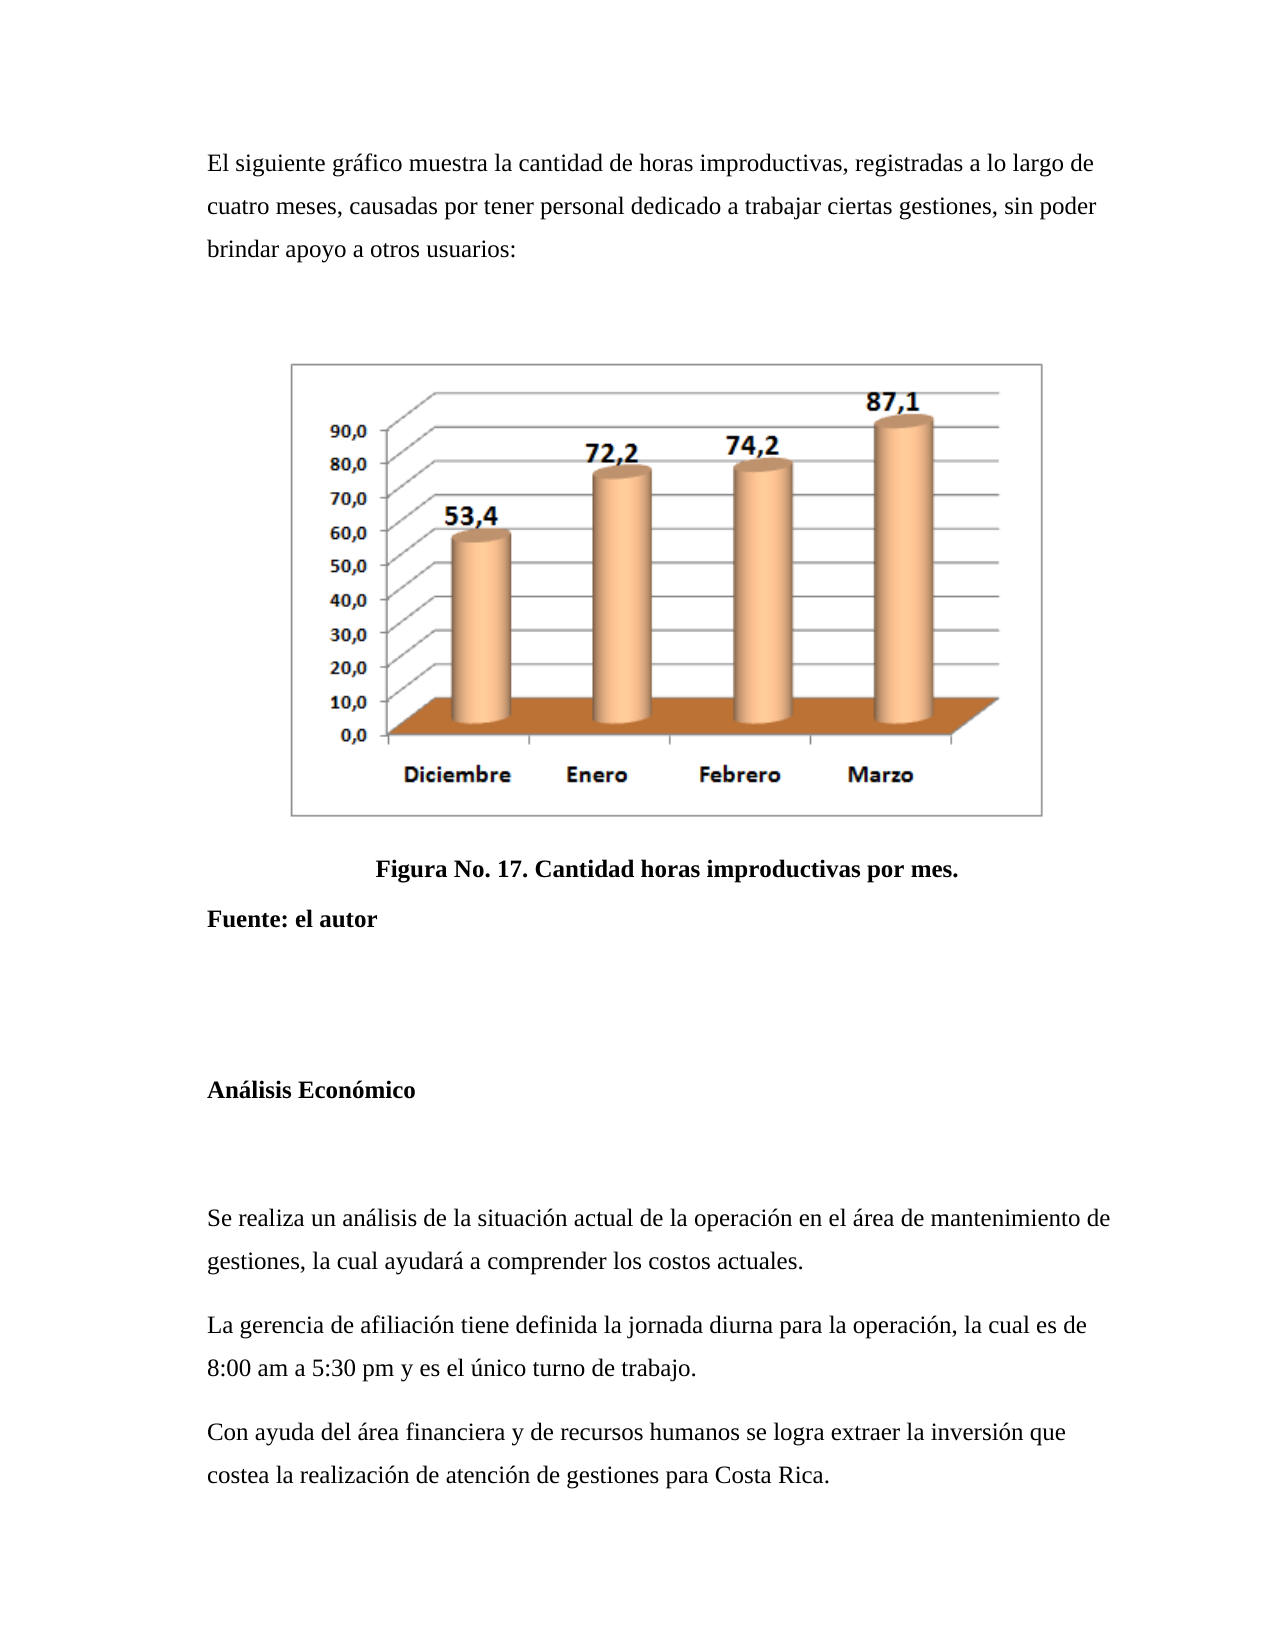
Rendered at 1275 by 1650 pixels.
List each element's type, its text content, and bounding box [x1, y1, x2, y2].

text Se realiza un análisis de la situación actual de la operación en el área de mantenimiento de gestiones, la cual ayudará a comprender los costos actuales. [207, 1203, 1127, 1275]
text El siguiente gráfico muestra la cantidad de horas improductivas, registradas a lo largo de cuatro meses, causadas por tener personal dedicado a trabajar ciertas gestiones, sin poder brindar apoyo a otros usuarios: [207, 148, 1127, 263]
text Análisis Económico [207, 1075, 1127, 1104]
text La gerencia de afiliación tiene definida la jornada diurna para la operación, la cual es de 8:00 am a 5:30 pm y es el único turno de trabajo. [207, 1310, 1127, 1382]
text Fuente: el autor [207, 904, 1127, 933]
text Con ayuda del área financiera y de recursos humanos se logra extraer la inversión que costea la realización de atención de gestiones para Costa Rica. [207, 1417, 1127, 1489]
picture [288, 361, 1046, 820]
